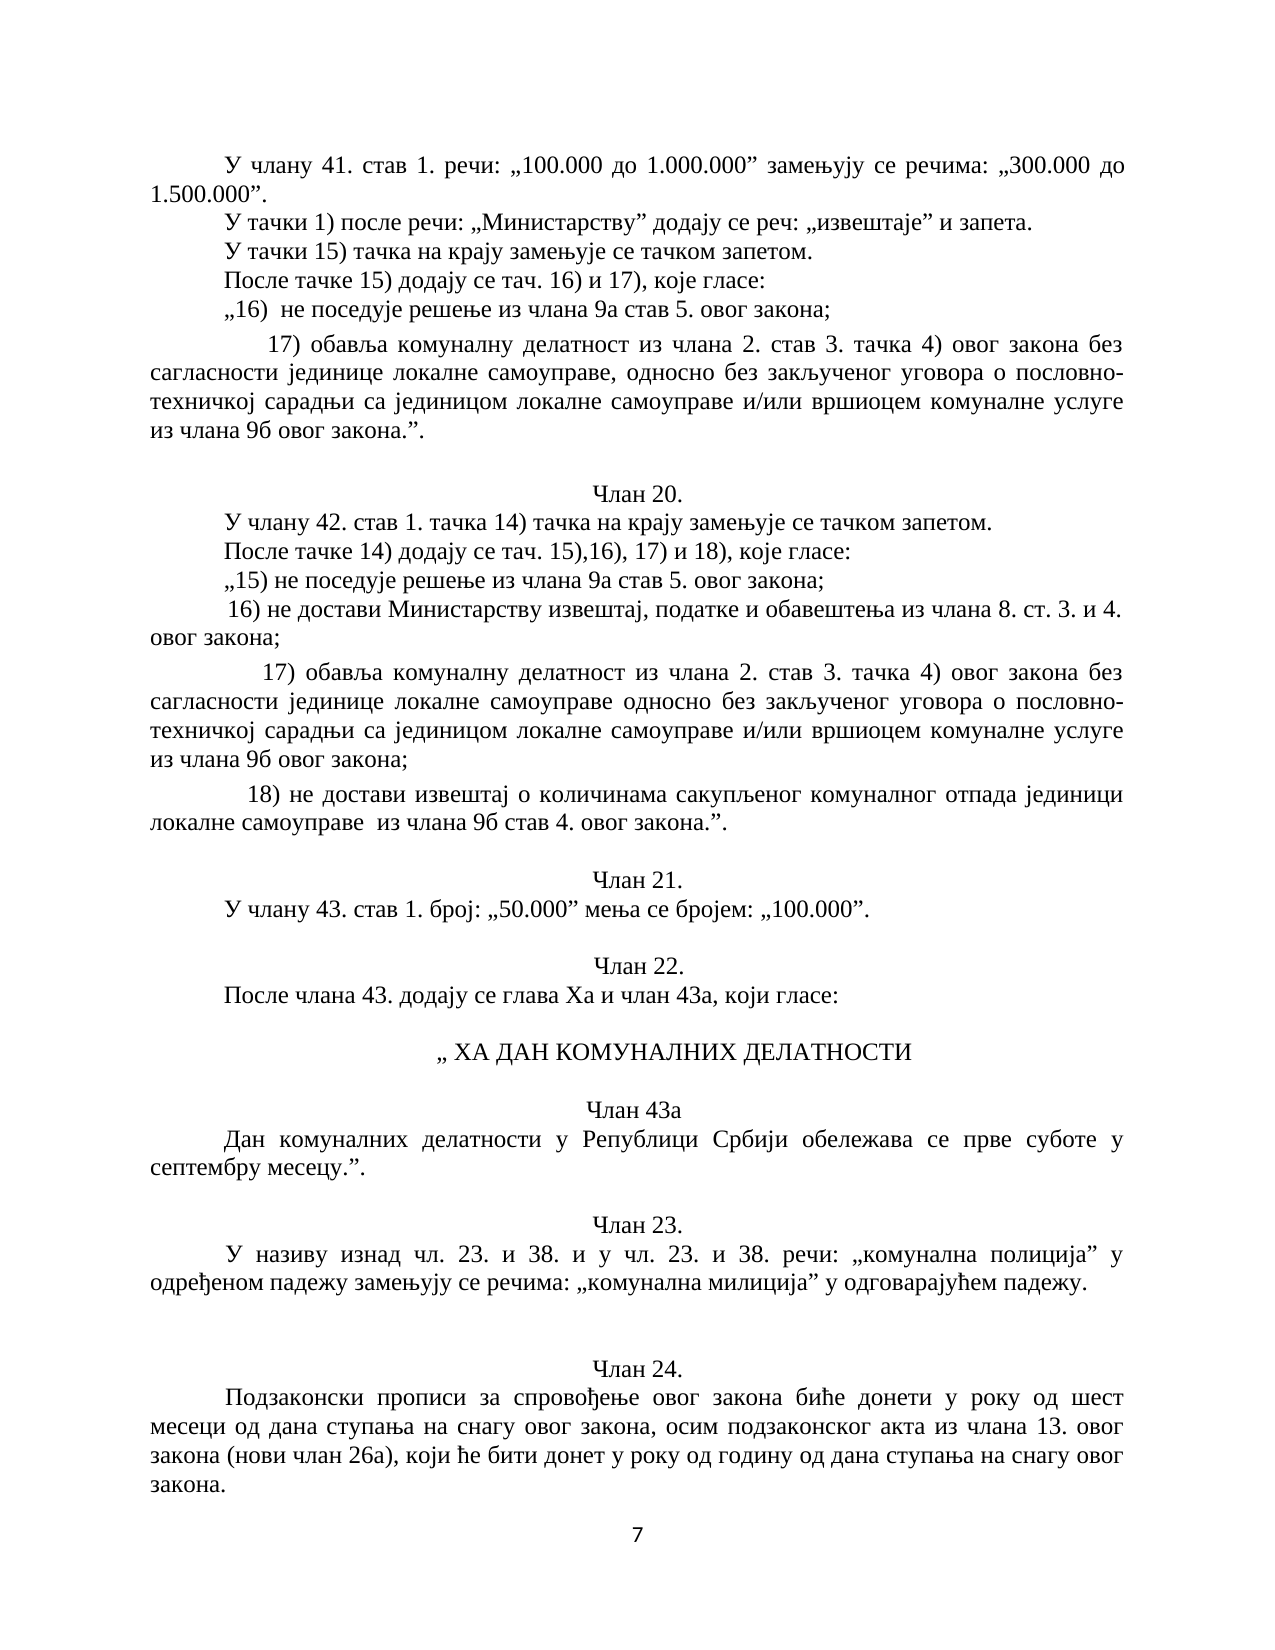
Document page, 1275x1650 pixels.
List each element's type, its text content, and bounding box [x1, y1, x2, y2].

text Члан 22. [150, 951, 1125, 980]
text После тачке 15) додају се тач. 16) и 17), које гласе: [150, 265, 1125, 294]
text Члан 24. [150, 1354, 1125, 1382]
text Члан 43а [150, 1095, 1125, 1124]
text У члану 43. став 1. број: „50.000” мења се бројем: „100.000”. [567, 894, 771, 922]
text У називу изнад чл. 23. и 38. и у чл. 23. и 38. речи: „комунална полиција” у одређеном падежу замењују се речима: „комунална милиција” у одговарајућем падежу. [150, 1239, 1125, 1296]
text У члану 42. став 1. тачка 14) тачка на крају замењује се тачком запетом. [150, 507, 1125, 536]
text Члан 21. [150, 865, 1125, 894]
text 17) обавља комуналну делатност из члана 2. став 3. тачка 4) овог закона без сагласности јединице локалне самоуправе, односно без закљученог уговора о пословно-техничкој сарадњи са јединицом локалне самоуправе и/или вршиоцем комуналне услуге из члана 9б овог закона.ˮ. [150, 329, 1125, 444]
text „ XA ДАН КОМУНАЛНИХ ДЕЛАТНОСТИ [150, 1037, 1125, 1066]
text После члана 43. додају се глава Xa и члан 43а, који гласе: [150, 980, 1125, 1009]
text „16) не поседује решење из члана 9а став 5. овог закона; [150, 294, 1125, 322]
text У тачки 1) после речи: „Министарству” додају се реч: „извештаје” и запета. [150, 207, 1125, 236]
text У члану 43. став 1. број: „50.000” мења се бројем: „100.000”. [150, 894, 499, 922]
text 18) не достави извештај о количинама сакупљеног комуналног отпада јединици локалне самоуправе из члана 9б став 4. овог закона.ˮ. [150, 779, 1125, 836]
text 17) обавља комуналну делатност из члана 2. став 3. тачка 4) овог закона без сагласности јединице локалне самоуправе односно без закљученог уговора о пословно-техничкој сарадњи са јединицом локалне самоуправе и/или вршиоцем комуналне услуге из члана 9б овог закона; [150, 657, 1125, 772]
text Подзаконски прописи за спровођење овог закона биће донети у року од шест месеци од дана ступања на снагу овог закона, осим подзаконског акта из члана 13. овог закона (нови члан 26а), који ће бити донет у року од годину од дана ступања на снагу овог закона. [150, 1382, 1125, 1497]
text 16) не достави Министарству извештај, податке и обавештења из члана 8. ст. 3. и 4. овог закона; [150, 594, 1125, 651]
text У члану 43. став 1. број: „50.000” мења се бројем: „100.000”. [852, 894, 1125, 922]
text Члан 23. [150, 1210, 1125, 1239]
text У тачки 15) тачка на крају замењује се тачком запетом. [150, 236, 1125, 265]
text Члан 20. [150, 479, 1125, 507]
text У члану 41. став 1. речи: „100.000 до 1.000.000” замењују се речима: „300.000 до 1.500.000”. [150, 150, 1125, 207]
text Дан комуналних делатности у Републици Србији обележава се прве суботе у септембру месецу.”. [150, 1124, 1125, 1181]
text После тачке 14) додају се тач. 15),16), 17) и 18), које гласе: [150, 536, 1125, 565]
text „15) не поседује решење из члана 9а став 5. овог закона; [150, 565, 1125, 594]
